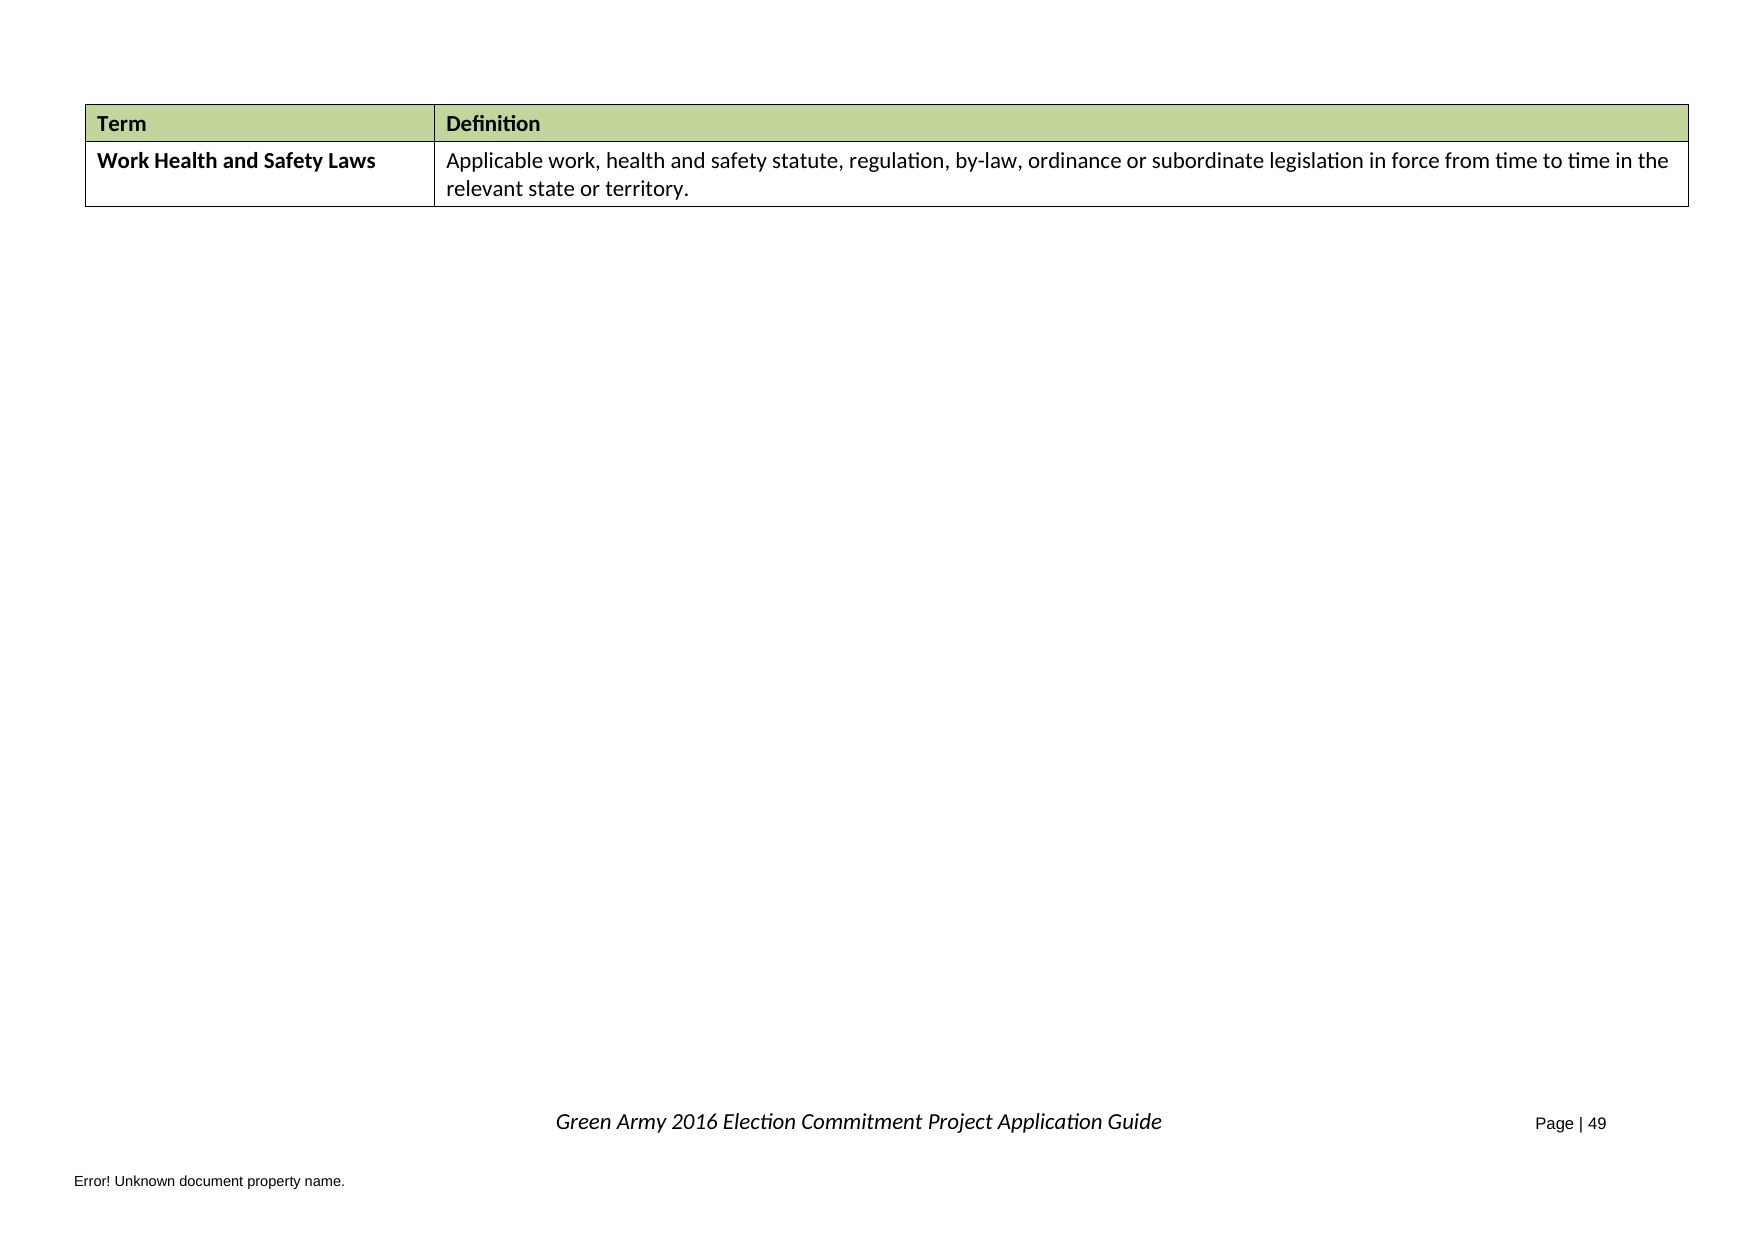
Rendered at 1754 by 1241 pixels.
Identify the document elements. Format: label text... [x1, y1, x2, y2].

table_header Term [86, 105, 434, 141]
table_cell Work Health and Safety Laws [86, 142, 434, 206]
table_header Definition [435, 105, 1688, 141]
table_cell Applicable work, health and safety statute, regulation, by-law, ordinance or subordinate legislation in force from time to time in the relevant state or territory. [435, 142, 1688, 206]
